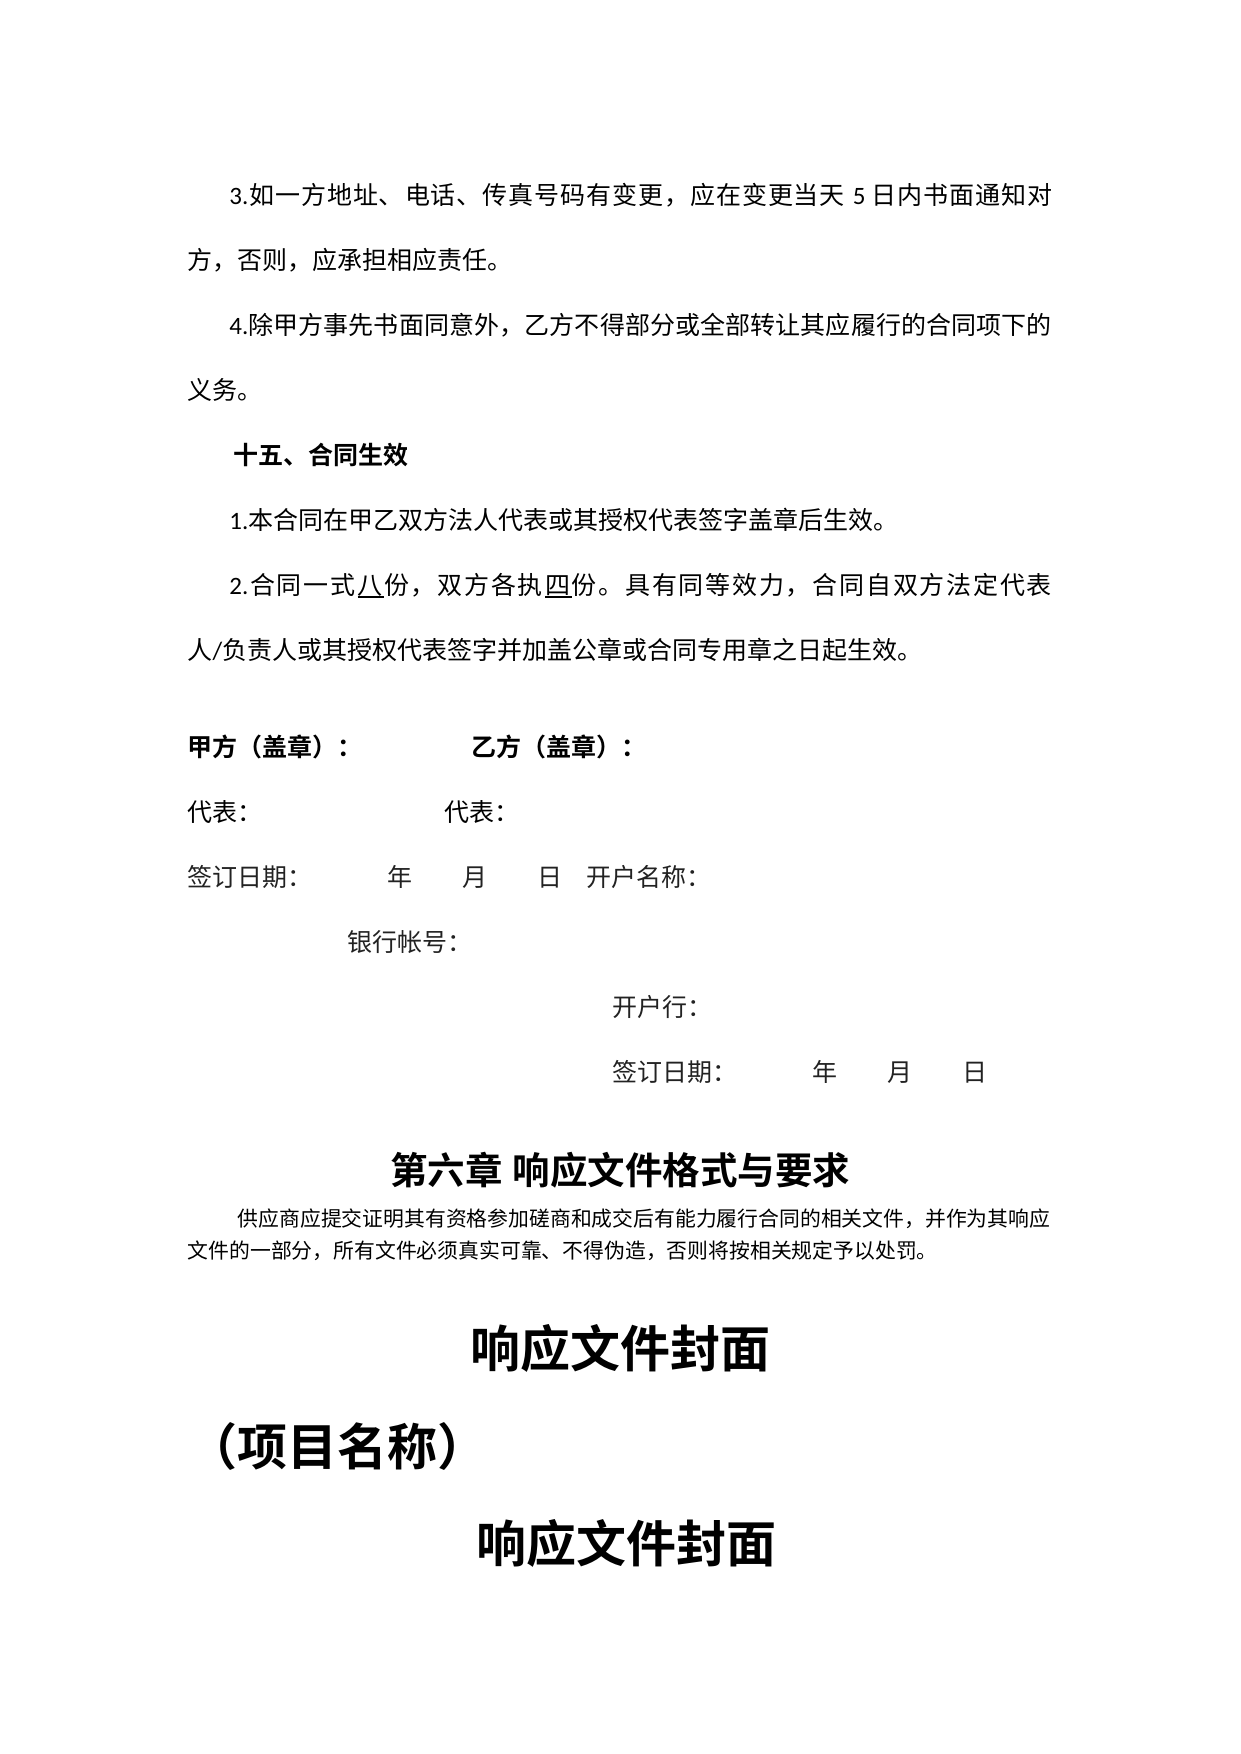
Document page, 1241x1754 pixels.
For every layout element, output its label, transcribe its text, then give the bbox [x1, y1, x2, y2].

text 银行帐号： [187, 909, 1053, 974]
text 代表： 代表： [187, 779, 1053, 844]
text 响应文件封面 [187, 1299, 1053, 1397]
text 4.除甲方事先书面同意外，乙方不得部分或全部转让其应履行的合同项下的义务。 [187, 292, 1053, 422]
text 第六章 响应文件格式与要求 [187, 1137, 1053, 1202]
text 1.本合同在甲乙双方法人代表或其授权代表签字盖章后生效。 [187, 487, 1053, 552]
text 供应商应提交证明其有资格参加磋商和成交后有能力履行合同的相关文件，并作为其响应文件的一部分，所有文件必须真实可靠、不得伪造，否则将按相关规定予以处罚。 [187, 1202, 1053, 1267]
text 签订日期： 年 月 日 开户名称： [187, 844, 1053, 909]
text 十五、合同生效 [187, 422, 1053, 487]
text 签订日期： 年 月 日 [187, 1039, 1053, 1104]
text 响应文件封面 [187, 1494, 1053, 1592]
text 开户行： [187, 974, 1053, 1039]
text 2.合同一式八份，双方各执四份。具有同等效力，合同自双方法定代表人/负责人或其授权代表签字并加盖公章或合同专用章之日起生效。 [187, 552, 1053, 682]
text 3.如一方地址、电话、传真号码有变更，应在变更当天5日内书面通知对方，否则，应承担相应责任。 [187, 162, 1053, 292]
text （项目名称） [187, 1397, 1053, 1494]
text 甲方（盖章）： 乙方（盖章）： [187, 714, 1053, 779]
